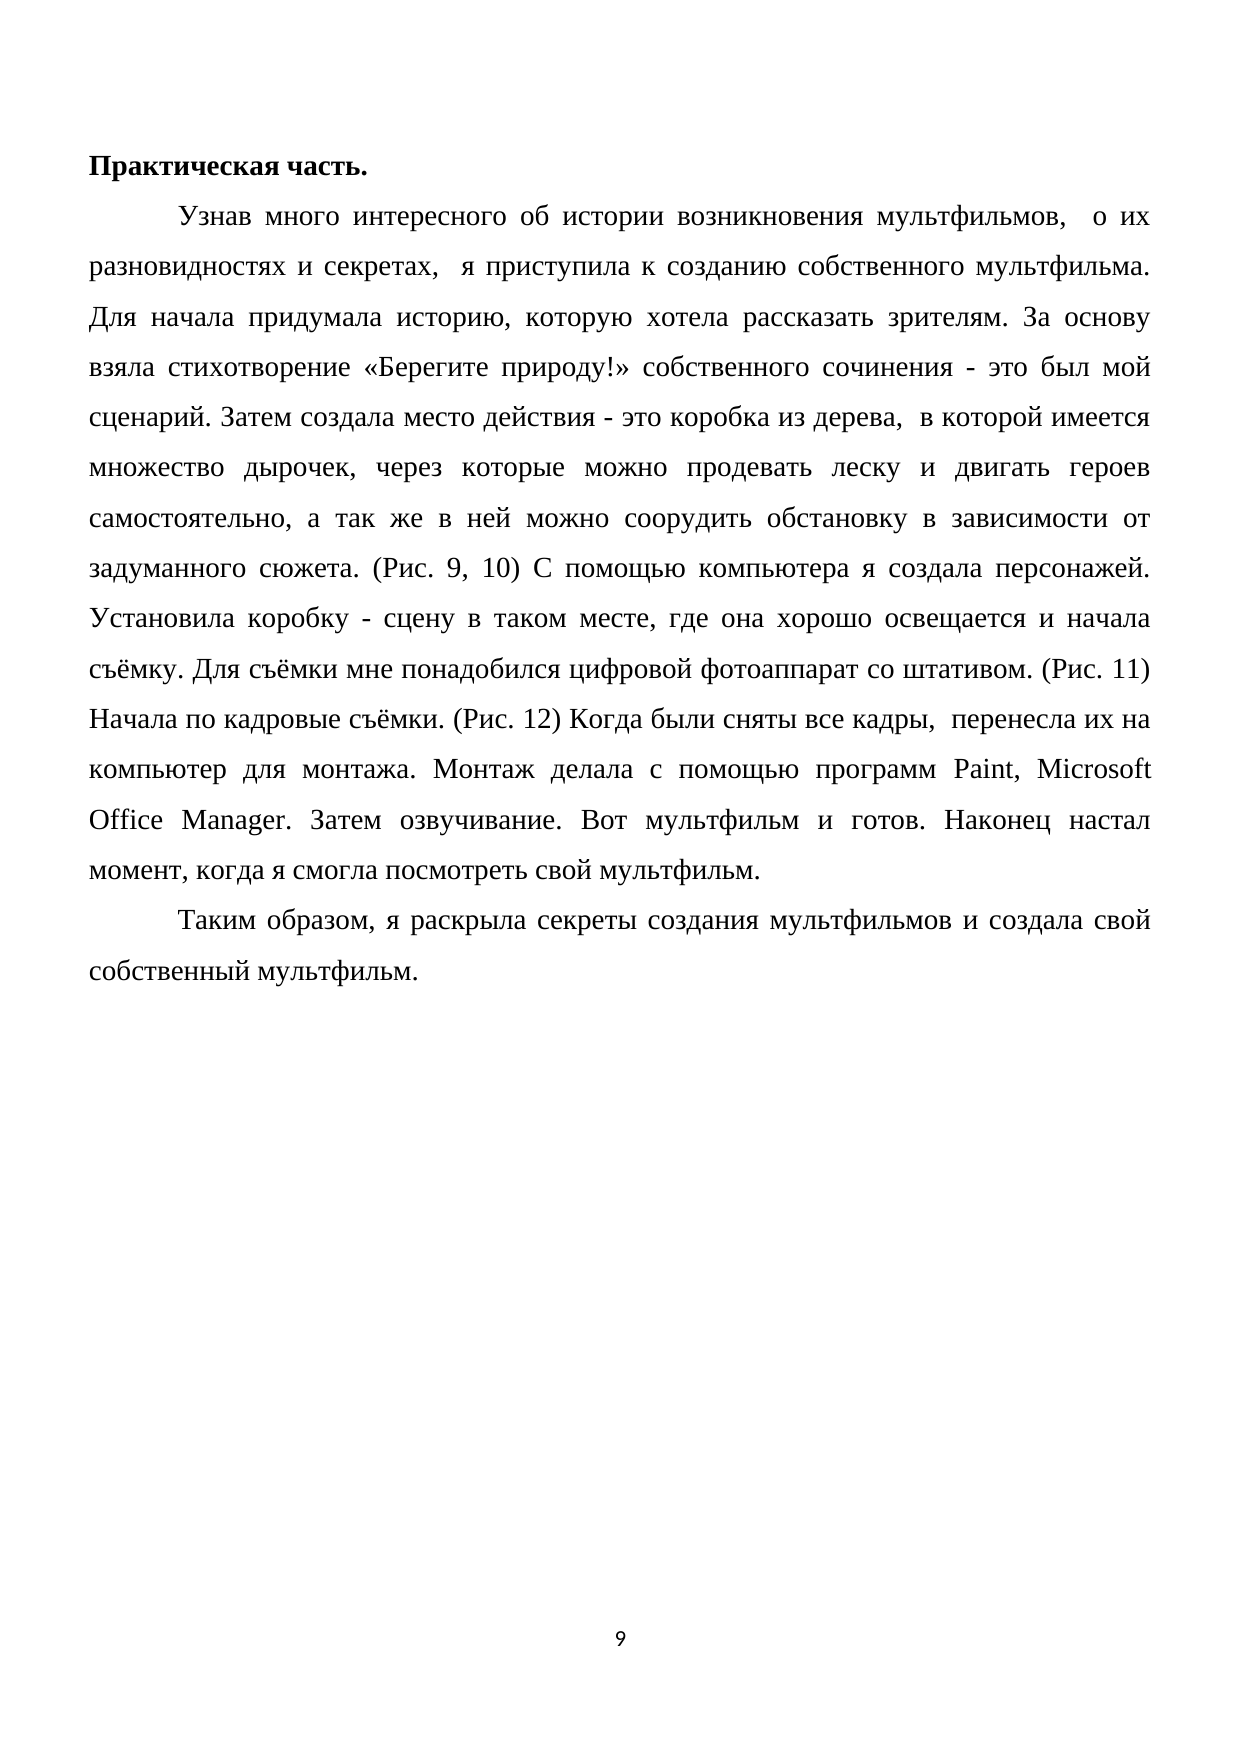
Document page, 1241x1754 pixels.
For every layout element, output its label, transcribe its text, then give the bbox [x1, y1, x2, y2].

text Таким образом, я раскрыла секреты создания мультфильмов и создала свой собственный мультфильм. [89, 902, 1152, 986]
text Узнав много интересного об истории возникновения мультфильмов, о их разновидностях и секретах, я приступила к созданию собственного мультфильма. Для начала придумала историю, которую хотела рассказать зрителям. За основу взяла стихотворение «Берегите природу!» собственного сочинения - это был мой сценарий. Затем создала место действия - это коробка из дерева, в которой имеется множество дырочек, через которые можно продевать леску и двигать героев самостоятельно, а так же в ней можно соорудить обстановку в зависимости от задуманного сюжета. (Рис. 9, 10) С помощью компьютера я создала персонажей. Установила коробку - сцену в таком месте, где она хорошо освещается и начала съёмку. Для съёмки мне понадобился цифровой фотоаппарат со штативом. (Рис. 11) Начала по кадровые съёмки. (Рис. 12) Когда были сняты все кадры, перенесла их на компьютер для монтажа. Монтаж делала с помощью программ Paint, Microsoft Office Manager. Затем озвучивание. Вот мультфильм и готов. Наконец настал момент, когда я смогла посмотреть свой мультфильм. [89, 198, 1152, 886]
text Практическая часть. [89, 148, 1152, 181]
